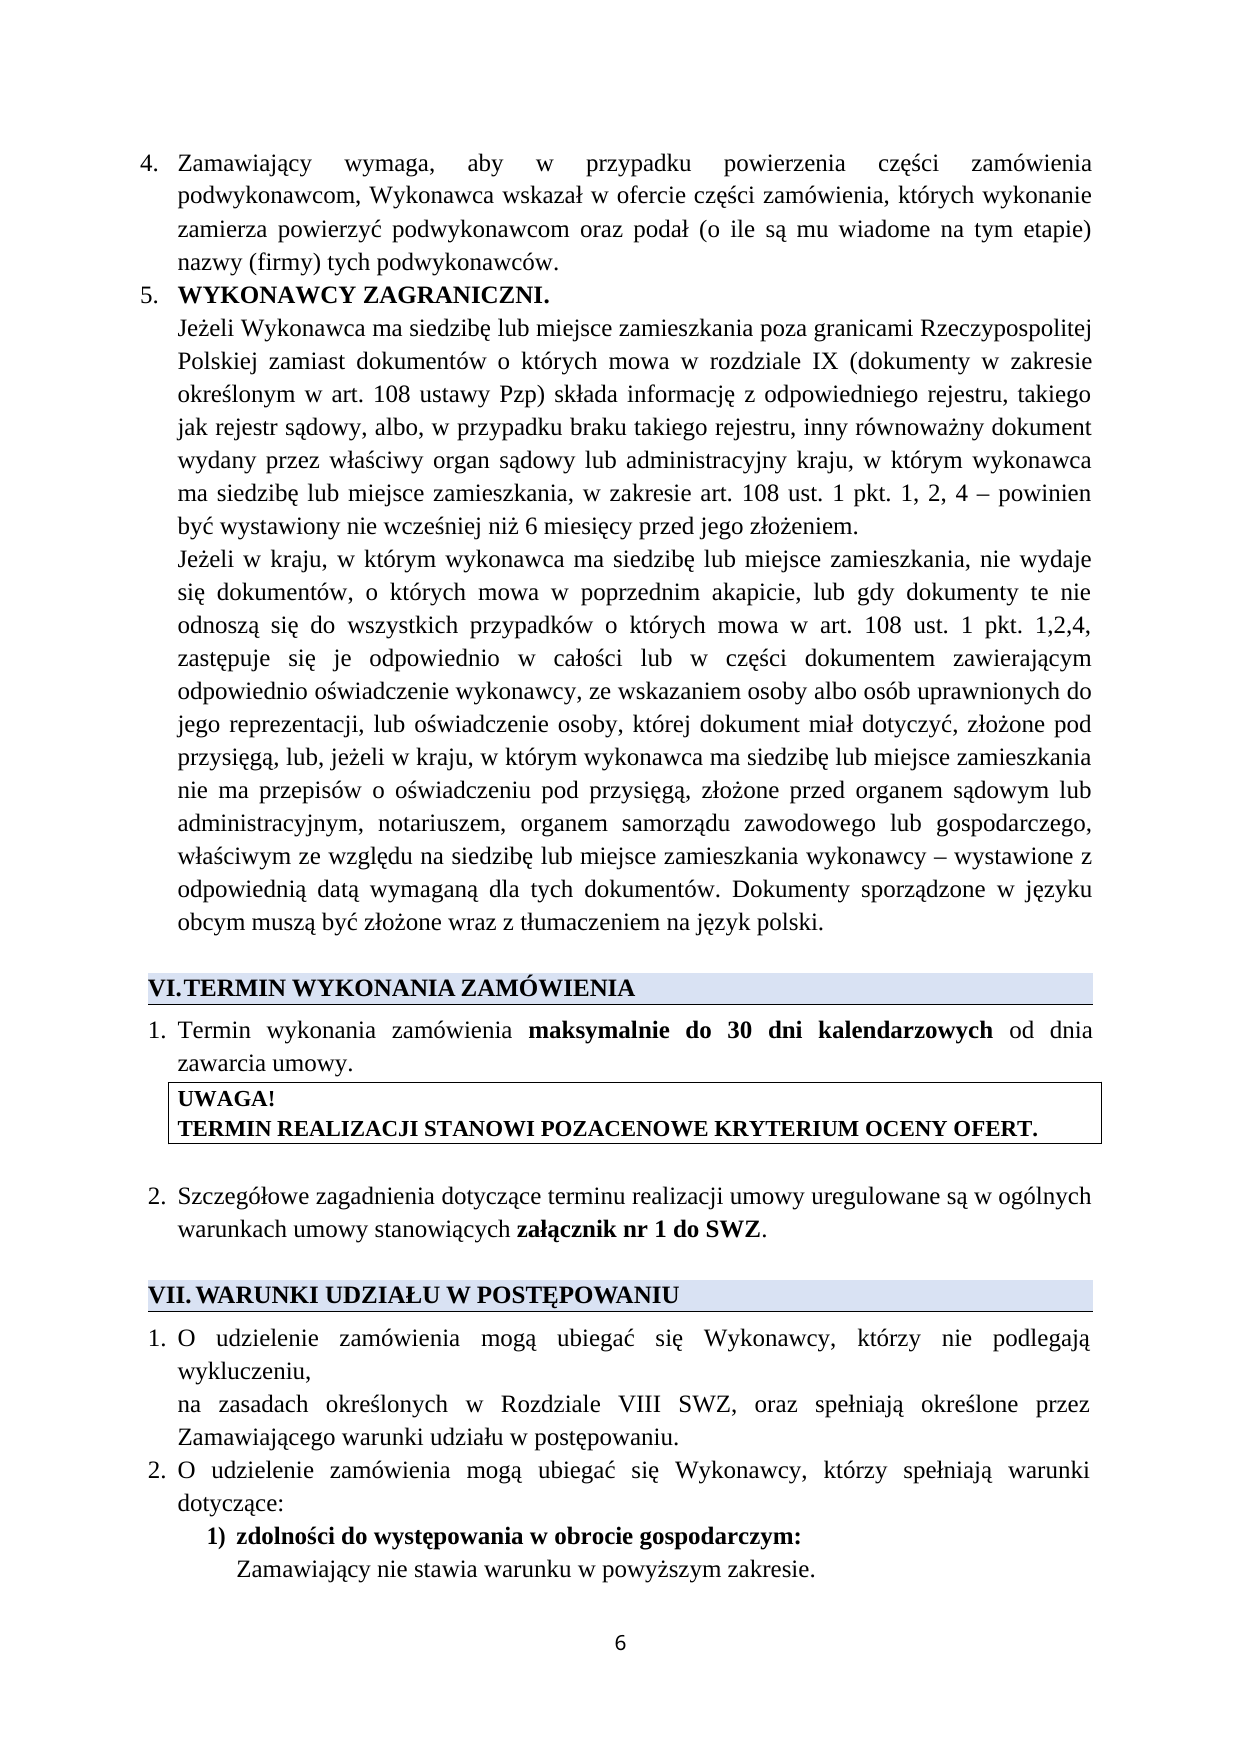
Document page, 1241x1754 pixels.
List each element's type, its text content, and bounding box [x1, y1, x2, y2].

text VI. TERMIN WYKONANIA ZAMÓWIENIA [148, 973, 1093, 1004]
text Jeżeli w kraju, w którym wykonawca ma siedzibę lub miejsce zamieszkania, nie wydaje się dokumentów, o których mowa w poprzednim akapicie, lub gdy dokumenty te nie odnoszą się do wszystkich przypadków o których mowa w art. 108 ust. 1 pkt. 1,2,4, zastępuje się je odpowiednio w całości lub w części dokumentem zawierającym odpowiednio oświadczenie wykonawcy, ze wskazaniem osoby albo osób uprawnionych do jego reprezentacji, lub oświadczenie osoby, której dokument miał dotyczyć, złożone pod przysięgą, lub, jeżeli w kraju, w którym wykonawca ma siedzibę lub miejsce zamieszkania nie ma przepisów o oświadczeniu pod przysięgą, złożone przed organem sądowym lub administracyjnym, notariuszem, organem samorządu zawodowego lub gospodarczego, właściwym ze względu na siedzibę lub miejsce zamieszkania wykonawcy – wystawione z odpowiednią datą wymaganą dla tych dokumentów. Dokumenty sporządzone w języku obcym muszą być złożone wraz z tłumaczeniem na język polski. [177, 544, 1093, 936]
list WYKONAWCY ZAGRANICZNI. [140, 280, 1093, 308]
text 1) zdolności do występowania w obrocie gospodarczym: [207, 1521, 1091, 1549]
text 2. O udzielenie zamówienia mogą ubiegać się Wykonawcy, którzy spełniają warunki dotyczące: [148, 1455, 1091, 1517]
text Jeżeli Wykonawca ma siedzibę lub miejsce zamieszkania poza granicami Rzeczypospolitej Polskiej zamiast dokumentów o których mowa w rozdziale IX (dokumenty w zakresie określonym w art. 108 ustawy Pzp) składa informację z odpowiedniego rejestru, takiego jak rejestr sądowy, albo, w przypadku braku takiego rejestru, inny równoważny dokument wydany przez właściwy organ sądowy lub administracyjny kraju, w którym wykonawca ma siedzibę lub miejsce zamieszkania, w zakresie art. 108 ust. 1 pkt. 1, 2, 4 – powinien być wystawiony nie wcześniej niż 6 miesięcy przed jego złożeniem. [177, 313, 1093, 539]
text UWAGA! [169, 1083, 1101, 1111]
list Termin wykonania zamówienia maksymalnie do 30 dni kalendarzowych od dnia zawarcia umowy. [148, 1016, 1093, 1077]
text VII. WARUNKI UDZIAŁU W POSTĘPOWANIU [148, 1280, 1093, 1311]
list Szczegółowe zagadnienia dotyczące terminu realizacji umowy uregulowane są w ogólnych warunkach umowy stanowiących załącznik nr 1 do SWZ. [148, 1181, 1093, 1243]
text TERMIN REALIZACJI STANOWI POZACENOWE KRYTERIUM OCENY OFERT. [169, 1112, 1101, 1143]
list Zamawiający wymaga, aby w przypadku powierzenia części zamówienia podwykonawcom, Wykonawca wskazał w ofercie części zamówienia, których wykonanie zamierza powierzyć podwykonawcom oraz podał (o ile są mu wiadome na tym etapie) nazwy (firmy) tych podwykonawców. [140, 148, 1093, 275]
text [236, 1554, 1091, 1583]
text 1. O udzielenie zamówienia mogą ubiegać się Wykonawcy, którzy nie podlegają wykluczeniu, na zasadach określonych w Rozdziale VIII SWZ, oraz spełniają określone przez Zamawiającego warunki udziału w postępowaniu. [148, 1323, 1091, 1451]
